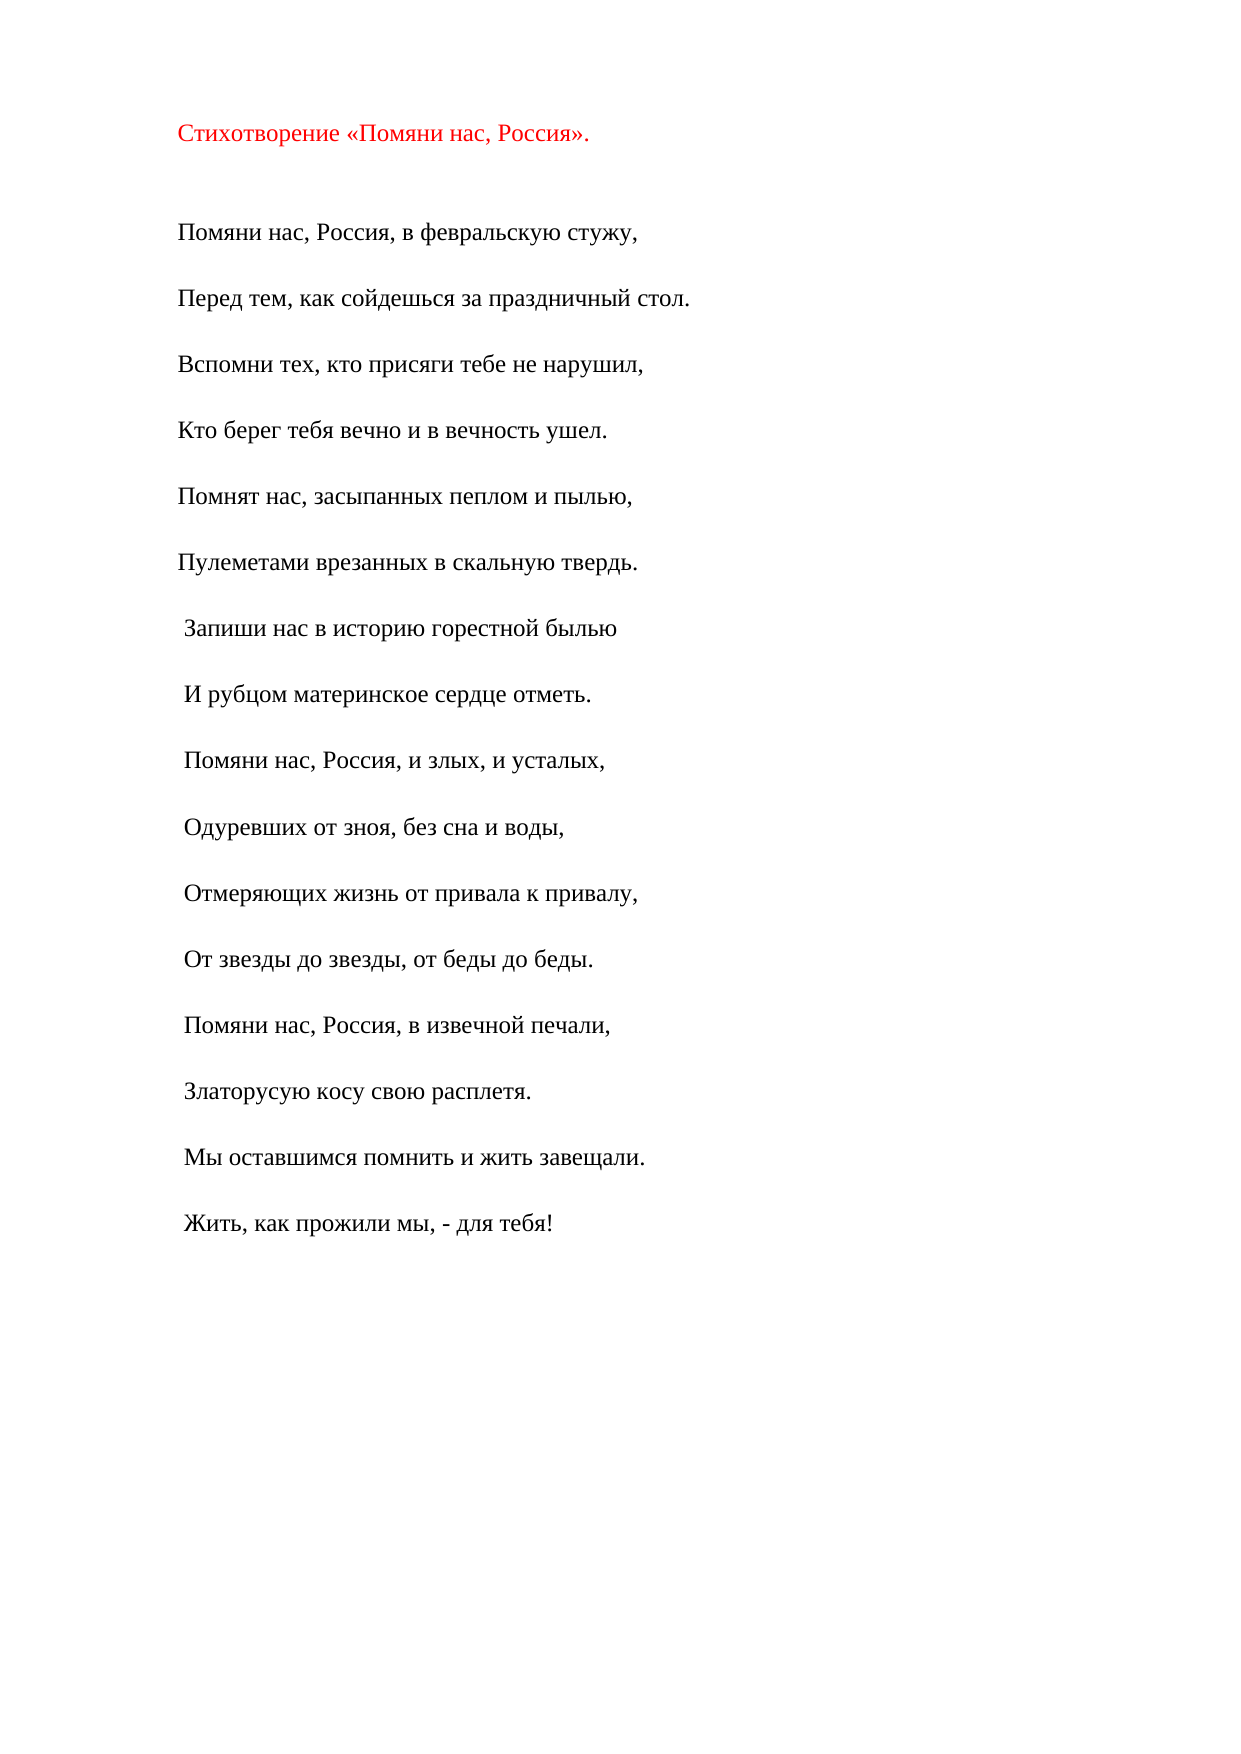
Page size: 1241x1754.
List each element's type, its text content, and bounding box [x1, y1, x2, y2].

text Одуревших от зноя, без сна и воды, [177, 812, 1152, 840]
text Златорусую косу свою расплетя. [177, 1076, 1152, 1104]
text И рубцом материнское сердце отметь. [177, 679, 1152, 708]
text От звезды до звезды, от беды до беды. [177, 944, 1152, 972]
text Отмеряющих жизнь от привала к привалу, [177, 878, 1152, 906]
text Кто берег тебя вечно и в вечность ушел. [177, 415, 1152, 444]
text Помяни нас, Россия, в извечной печали, [177, 1010, 1152, 1038]
text Помнят нас, засыпанных пеплом и пылью, [177, 481, 1152, 510]
text Перед тем, как сойдешься за праздничный стол. [177, 283, 1152, 312]
text Стихотворение «Помяни нас, Россия». [177, 118, 1152, 147]
text Помяни нас, Россия, и злых, и усталых, [177, 746, 1152, 774]
text Пулеметами врезанных в скальную твердь. [177, 547, 1152, 576]
text Помяни нас, Россия, в февральскую стужу, [177, 217, 1152, 246]
text Запиши нас в историю горестной былью [177, 613, 1152, 642]
text Вспомни тех, кто присяги тебе не нарушил, [177, 349, 1152, 378]
text Жить, как прожили мы, - для тебя! [177, 1208, 1152, 1237]
text Мы оставшимся помнить и жить завещали. [177, 1142, 1152, 1171]
